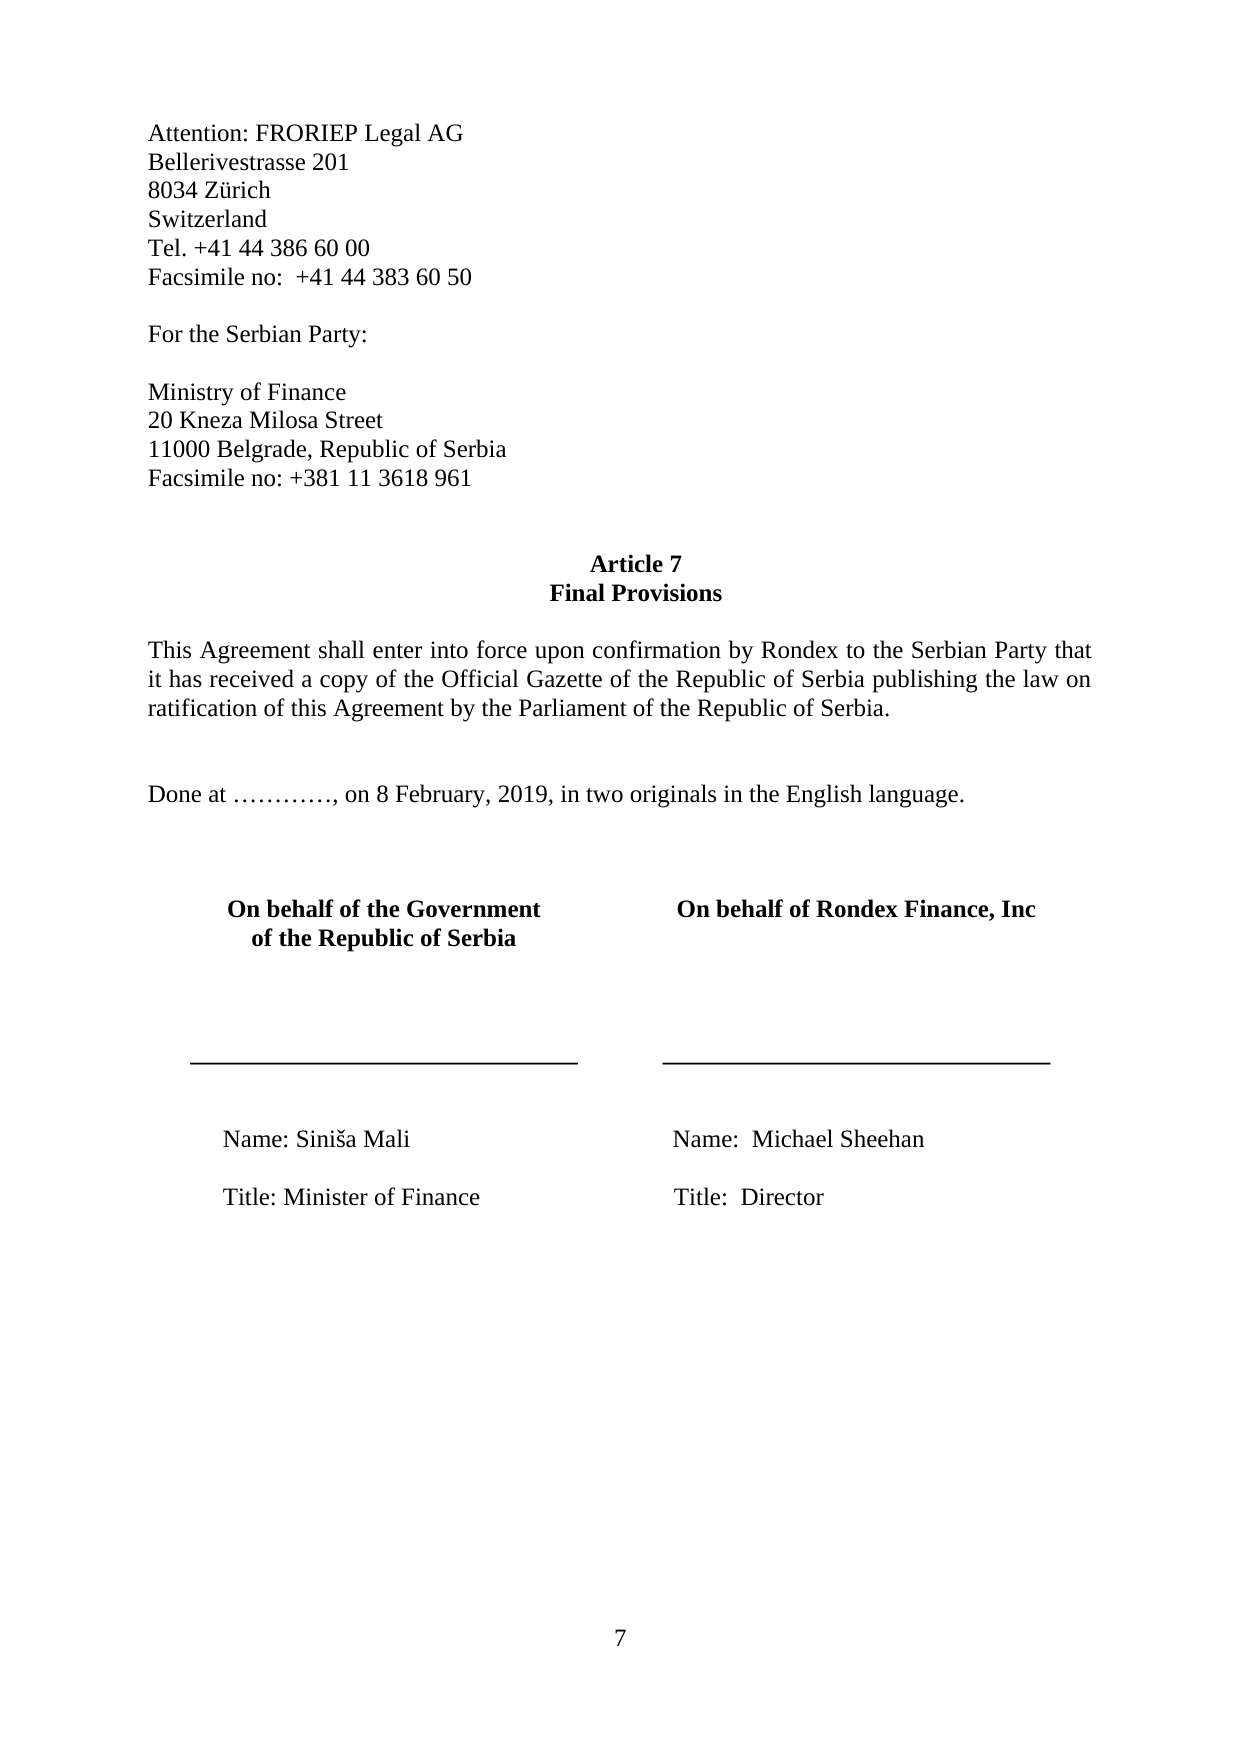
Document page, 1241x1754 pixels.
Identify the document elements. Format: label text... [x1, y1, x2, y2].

text 11000 Belgrade, Republic of Serbia [148, 434, 1093, 463]
text 8034 Zürich [148, 176, 1093, 204]
table_header On behalf of Rondex Finance, Inc _______________________________ [620, 894, 1093, 1067]
text For the Serbian Party: [148, 319, 1093, 348]
text Name: Siniša Mali Name: Michael Sheehan [148, 1124, 1093, 1153]
table_header On behalf of the Government of the Republic of Serbia _______________________________ [148, 894, 620, 1067]
text Tel. +41 44 386 60 00 [148, 233, 1093, 262]
text This Agreement shall enter into force upon confirmation by Rondex to the Serbian Party that it has received a copy of the Official Gazette of the Republic of Serbia publishing the law on ratification of this Agreement by the Parliament of the Republic of Serbia. [148, 636, 1093, 722]
text Attention: FRORIEP Legal AG [148, 118, 1093, 147]
text Facsimile no: +381 11 3618 961 [148, 463, 1093, 492]
text Bellerivestrasse 201 [148, 147, 1093, 176]
text Switzerland [148, 204, 1093, 233]
text Ministry of Finance [148, 377, 1093, 406]
text 20 Kneza Milosa Street [148, 406, 1093, 434]
text Final Provisions [179, 578, 1093, 607]
text Facsimile no: +41 44 383 60 50 [148, 262, 1093, 291]
text Article 7 [179, 549, 1093, 578]
text Done at …………, on 8 February, 2019, in two originals in the English language. [148, 779, 1093, 808]
text Title: Minister of Finance Title: Director [148, 1182, 1093, 1211]
